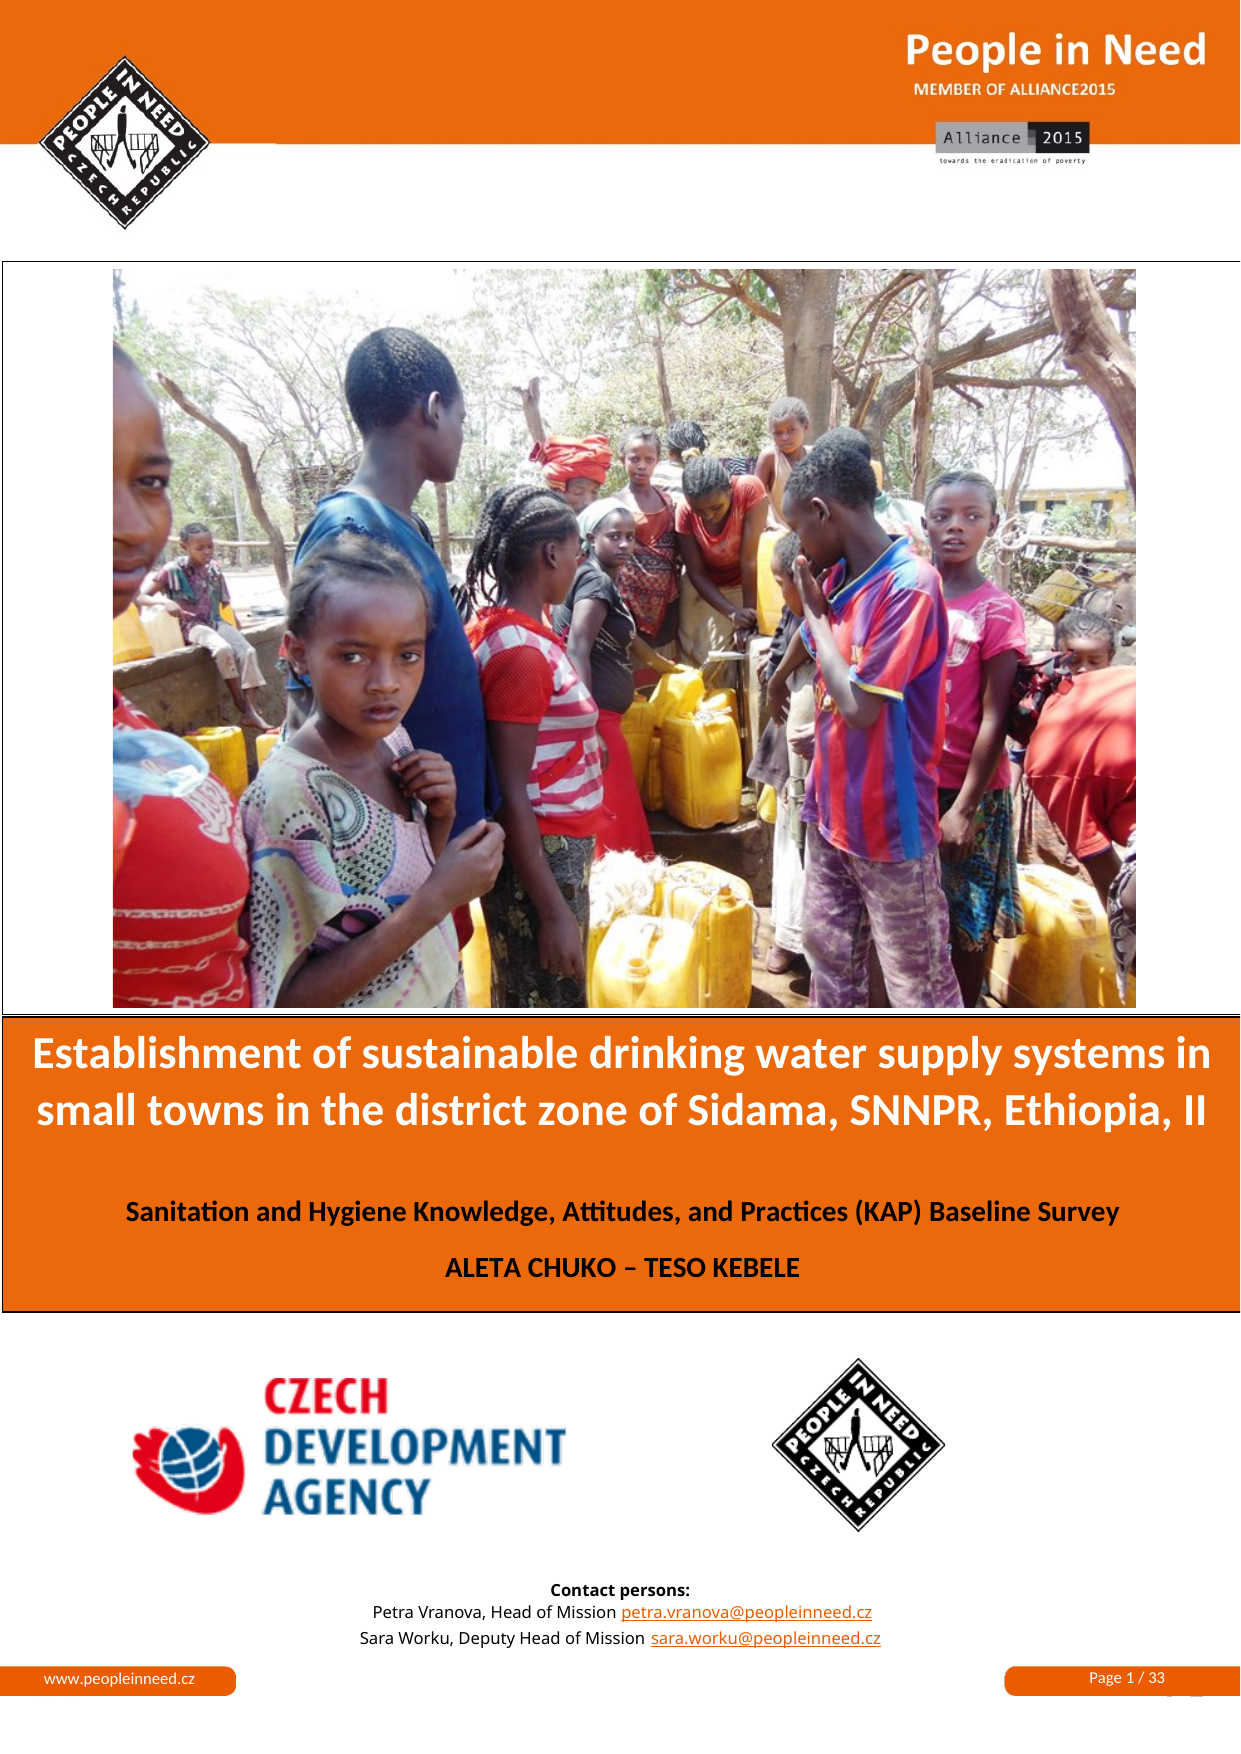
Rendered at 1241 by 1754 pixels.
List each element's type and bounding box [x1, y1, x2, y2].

picture [1003, 1665, 1241, 1697]
picture [0, 1665, 237, 1697]
picture [132, 1378, 568, 1517]
picture [0, 0, 1241, 240]
picture [112, 269, 1136, 1008]
picture [771, 1358, 946, 1532]
